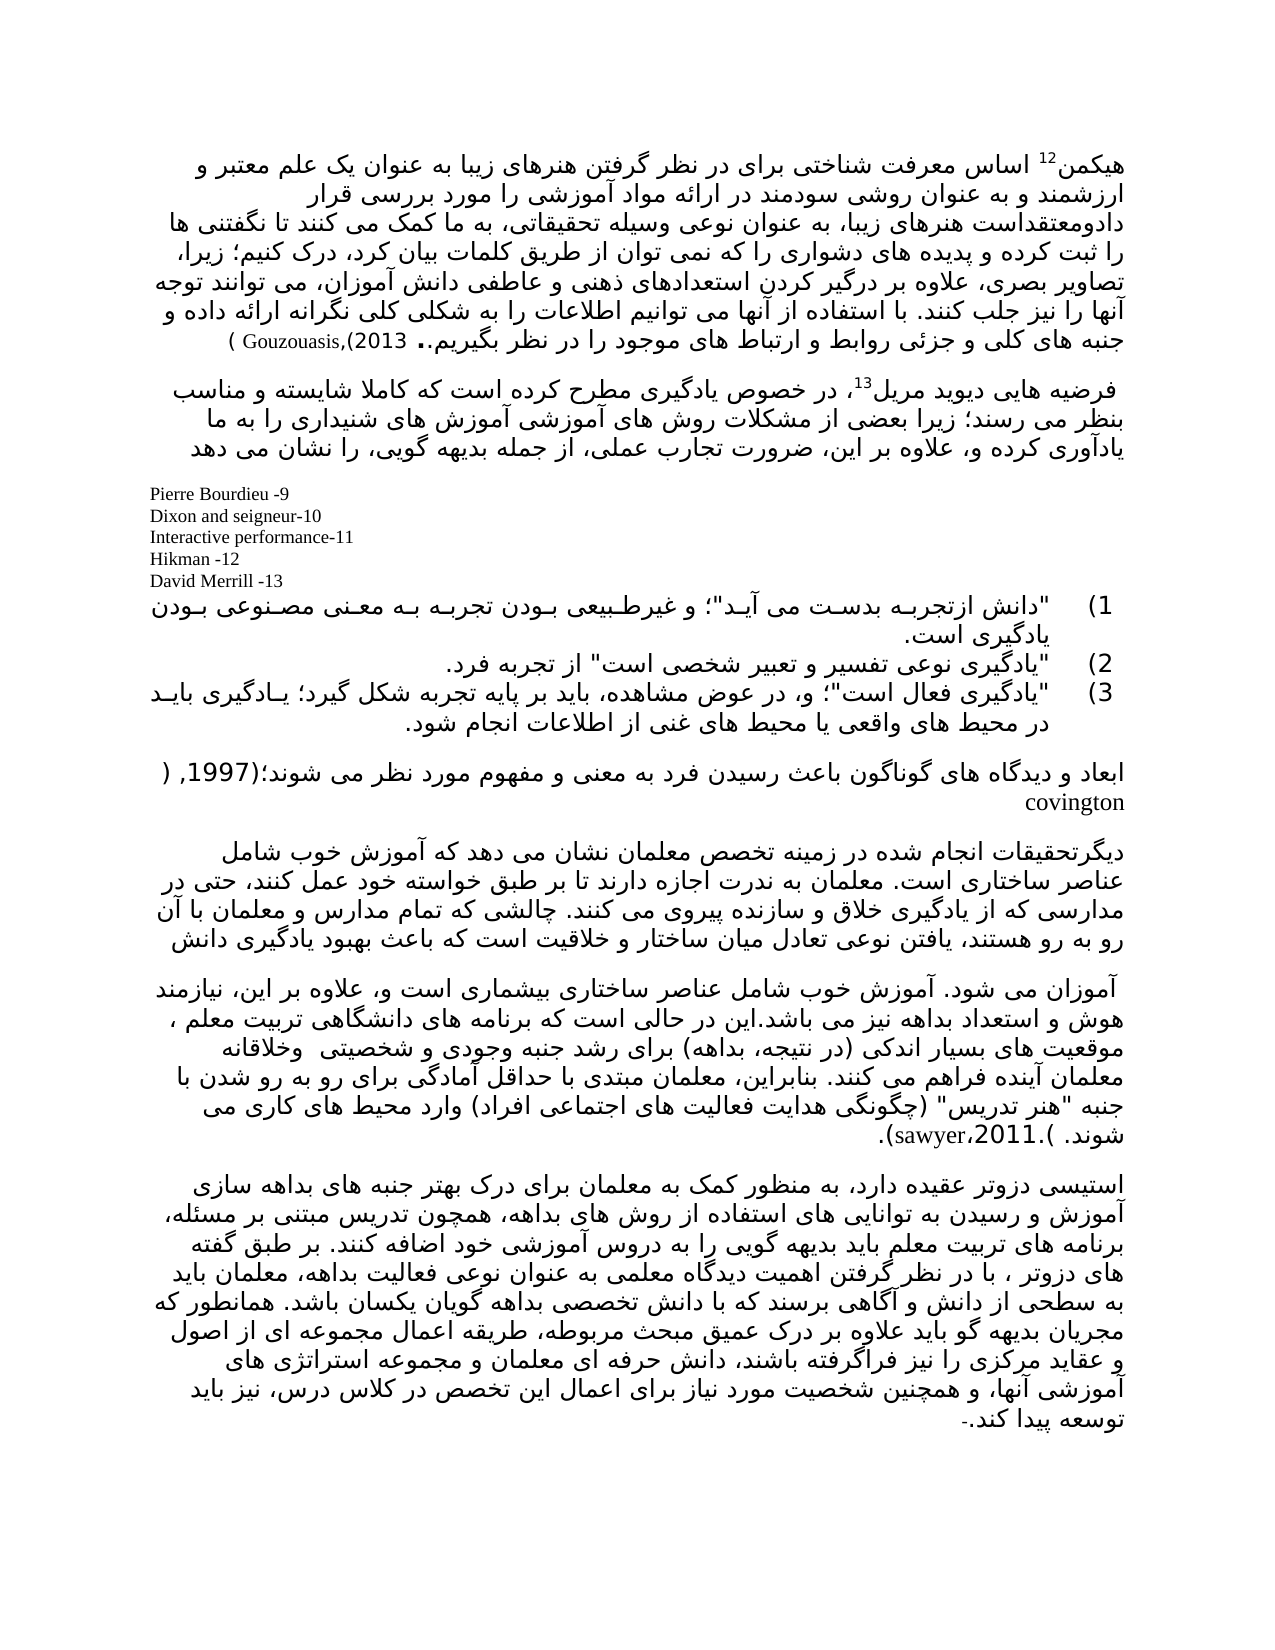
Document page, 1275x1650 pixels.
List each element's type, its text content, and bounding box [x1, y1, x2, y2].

list "دانش ازتجربه بدست می آید"؛ و غیرطبیعی بودن تجربه به معنی مصنوعی بودن یادگیری است. [150, 591, 1087, 649]
list "یادگیری فعال است"؛ و، در عوض مشاهده، باید بر پایه تجربه شکل گیرد؛ یادگیری باید در محیط های واقعی یا محیط های غنی از اطلاعات انجام شود. [150, 679, 1087, 737]
text فرضیه هایی دیوید مریل13، در خصوص یادگیری مطرح کرده است که کاملا شایسته و مناسب بنظر می رسند؛ زیرا بعضی از مشکلات روش های آموزشی آموزش های شنیداری را به ما یادآوری کرده و، علاوه بر این، ضرورت تجارب عملی، از جمله بدیهه گویی، را نشان می دهد [150, 375, 1125, 462]
text استیسی دزوتر عقیده دارد، به منظور کمک به معلمان برای درک بهتر جنبه های بداهه سازی آموزش و رسیدن به توانایی های استفاده از روش های بداهه، همچون تدریس مبتنی بر مسئله، برنامه های تربیت معلم باید بدیهه گویی را به دروس آموزشی خود اضافه کنند. بر طبق گفته های دزوتر ، با در نظر گرفتن اهمیت دیدگاه معلمی به عنوان نوعی فعالیت بداهه، معلمان باید به سطحی از دانش و آگاهی برسند که با دانش تخصصی بداهه گویان یکسان باشد. همانطور که مجریان بدیهه گو باید علاوه بر درک عمیق مبحث مربوطه، طریقه اعمال مجموعه ای از اصول و عقاید مرکزی را نیز فراگرفته باشند، دانش حرفه ای معلمان و مجموعه استراتژی های آموزشی آنها، و همچنین شخصیت مورد نیاز برای اعمال این تخصص در کلاس درس، نیز باید توسعه پیدا کند.- [150, 1171, 1125, 1433]
text Hikman -12 [150, 548, 1125, 569]
text هیکمن12 اساس معرفت شناختی برای در نظر گرفتن هنرهای زیبا به عنوان یک علم معتبر و ارزشمند و به عنوان روشی سودمند در ارائه مواد آموزشی را مورد بررسی قرار دادومعتقداست هنرهای زیبا، به عنوان نوعی وسیله تحقیقاتی، به ما کمک می کنند تا نگفتنی ها را ثبت کرده و پدیده های دشواری را که نمی توان از طریق کلمات بیان کرد، درک کنیم؛ زیرا، تصاویر بصری، علاوه بر درگیر کردن استعدادهای ذهنی و عاطفی دانش آموزان، می توانند توجه آنها را نیز جلب کنند. با استفاده از آنها می توانیم اطلاعات را به شکلی کلی نگرانه ارائه داده و جنبه های کلی و جزئی روابط و ارتباط های موجود را در نظر بگیریم.. 2013),Gouzouasis ) [150, 150, 1125, 354]
text آموزان می شود. آموزش خوب شامل عناصر ساختاری بیشماری است و، علاوه بر این، نیازمند هوش و استعداد بداهه نیز می باشد.این در حالی است که برنامه های دانشگاهی تربیت معلم ، موقعیت های بسیار اندکی (در نتیجه، بداهه) برای رشد جنبه وجودی و شخصیتی وخلاقانه معلمان آینده فراهم می کنند. بنابراین، معلمان مبتدی با حداقل آمادگی برای رو به رو شدن با جنبه "هنر تدریس" (چگونگی هدایت فعالیت های اجتماعی افراد) وارد محیط های کاری می شوند. ).2011،sawyer). [150, 974, 1125, 1150]
text Interactive performance-11 [150, 526, 1125, 548]
text David Merrill -13 [150, 569, 1125, 591]
text Dixon and seigneur-10 [150, 505, 1125, 526]
text دیگرتحقیقات انجام شده در زمینه تخصص معلمان نشان می دهد که آموزش خوب شامل عناصر ساختاری است. معلمان به ندرت اجازه دارند تا بر طبق خواسته خود عمل کنند، حتی در مدارسی که از یادگیری خلاق و سازنده پیروی می کنند. چالشی که تمام مدارس و معلمان با آن رو به رو هستند، یافتن نوعی تعادل میان ساختار و خلاقیت است که باعث بهبود یادگیری دانش [150, 837, 1125, 954]
text Pierre Bourdieu -9 [150, 483, 1125, 505]
list "یادگیری نوعی تفسیر و تعبیر شخصی است" از تجربه فرد. [150, 649, 1087, 679]
text ابعاد و دیدگاه های گوناگون باعث رسیدن فرد به معنی و مفهوم مورد نظر می شوند؛(1997, ( covington [150, 758, 1125, 816]
